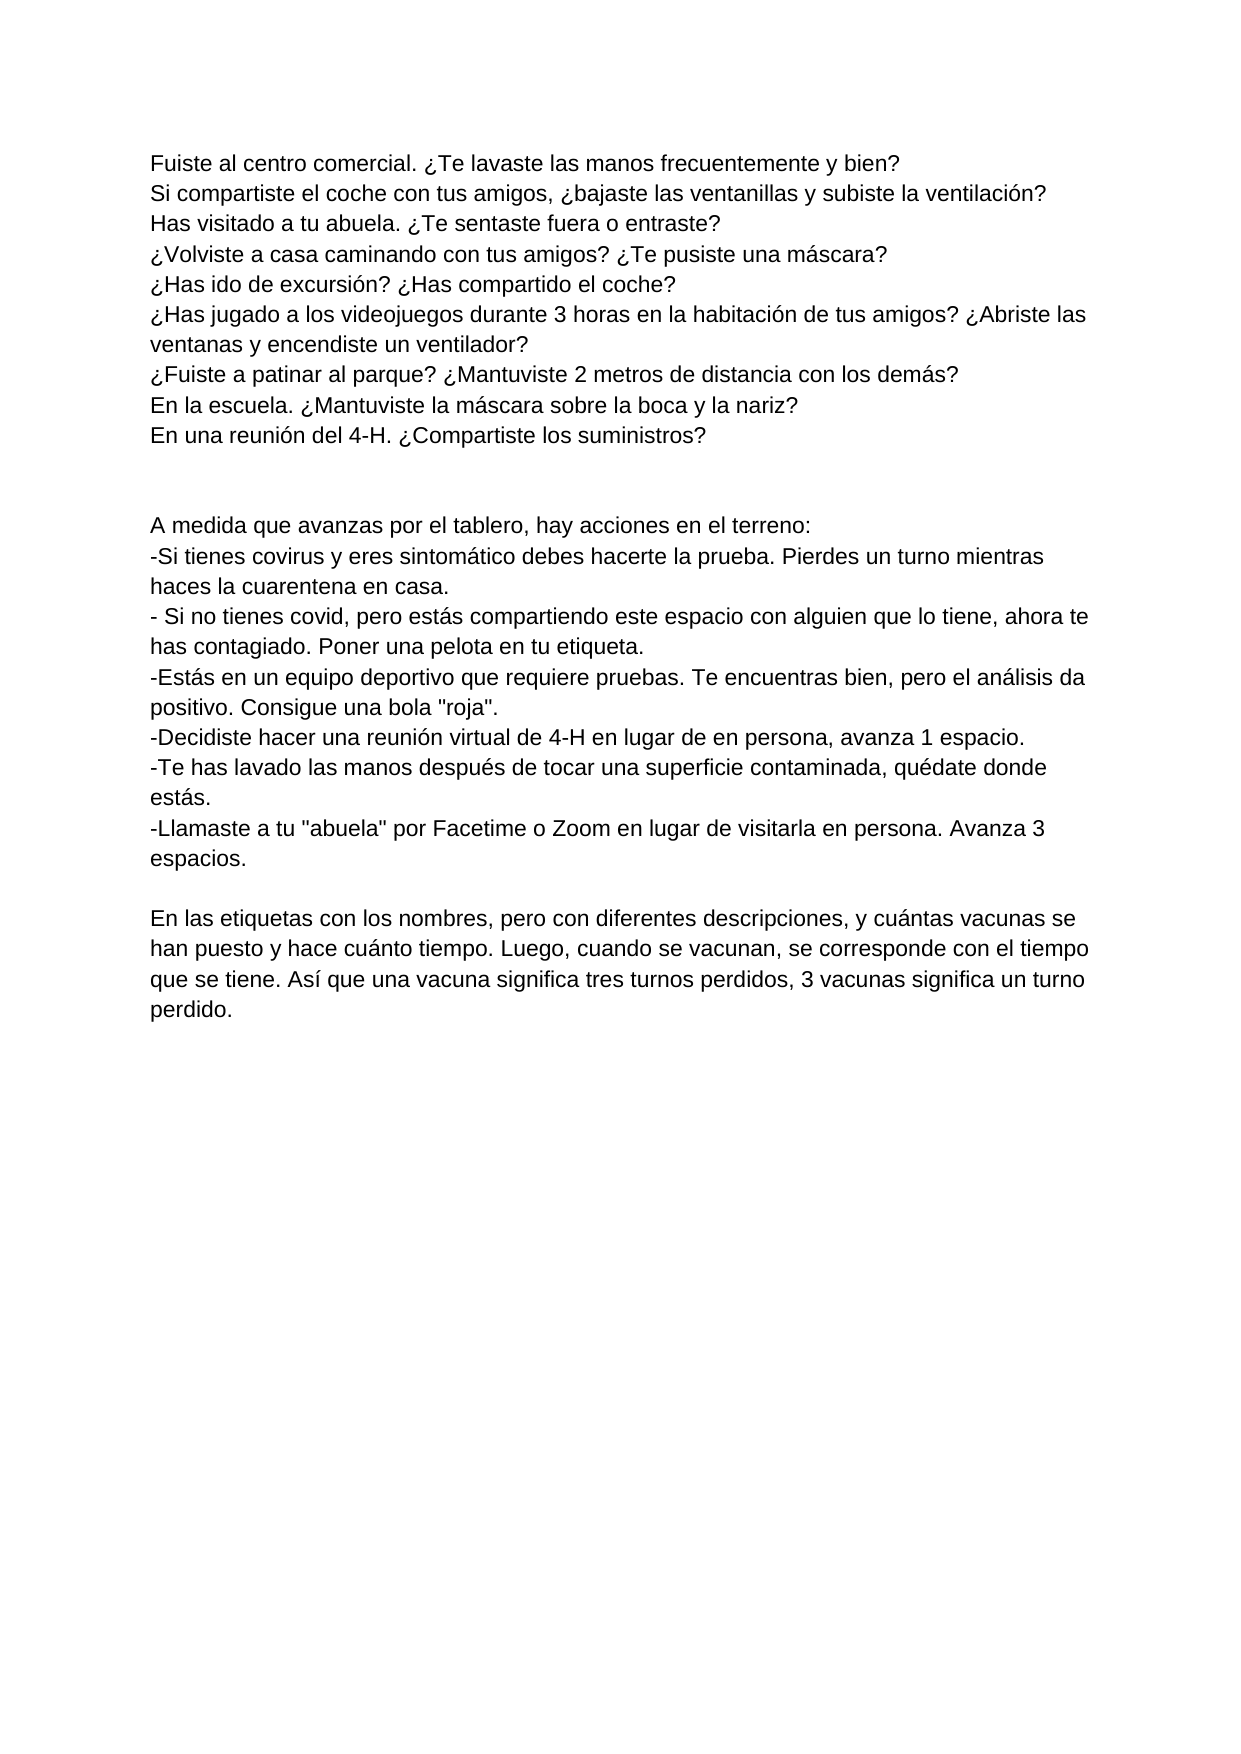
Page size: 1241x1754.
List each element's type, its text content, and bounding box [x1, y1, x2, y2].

text ¿Has ido de excursión? ¿Has compartido el coche? [150, 271, 1090, 297]
text ¿Volviste a casa caminando con tus amigos? ¿Te pusiste una máscara? [150, 241, 1090, 267]
text ¿Fuiste a patinar al parque? ¿Mantuviste 2 metros de distancia con los demás? [150, 361, 1090, 388]
text Si compartiste el coche con tus amigos, ¿bajaste las ventanillas y subiste la ventilación? [150, 180, 1090, 207]
text En la escuela. ¿Mantuviste la máscara sobre la boca y la nariz? [150, 392, 1090, 418]
text - Si no tienes covid, pero estás compartiendo este espacio con alguien que lo tiene, ahora te has contagiado. Poner una pelota en tu etiqueta. [150, 603, 1090, 660]
text En las etiquetas con los nombres, pero con diferentes descripciones, y cuántas vacunas se han puesto y hace cuánto tiempo. Luego, cuando se vacunan, se corresponde con el tiempo que se tiene. Así que una vacuna significa tres turnos perdidos, 3 vacunas significa un turno perdido. [150, 905, 1090, 1022]
text Fuiste al centro comercial. ¿Te lavaste las manos frecuentemente y bien? [150, 150, 1090, 176]
text -Decidiste hacer una reunión virtual de 4-H en lugar de en persona, avanza 1 espacio. [150, 724, 1090, 750]
text -Si tienes covirus y eres sintomático debes hacerte la prueba. Pierdes un turno mientras haces la cuarentena en casa. [150, 543, 1090, 599]
text -Llamaste a tu "abuela" por Facetime o Zoom en lugar de visitarla en persona. Avanza 3 espacios. [150, 814, 1090, 871]
text A medida que avanzas por el tablero, hay acciones en el terreno: [150, 512, 1090, 539]
text Has visitado a tu abuela. ¿Te sentaste fuera o entraste? [150, 210, 1090, 237]
text En una reunión del 4-H. ¿Compartiste los suministros? [150, 422, 1090, 448]
text -Te has lavado las manos después de tocar una superficie contaminada, quédate donde estás. [150, 754, 1090, 811]
text -Estás en un equipo deportivo que requiere pruebas. Te encuentras bien, pero el análisis da positivo. Consigue una bola "roja". [150, 663, 1090, 720]
text ¿Has jugado a los videojuegos durante 3 horas en la habitación de tus amigos? ¿Abriste las ventanas y encendiste un ventilador? [150, 301, 1090, 358]
